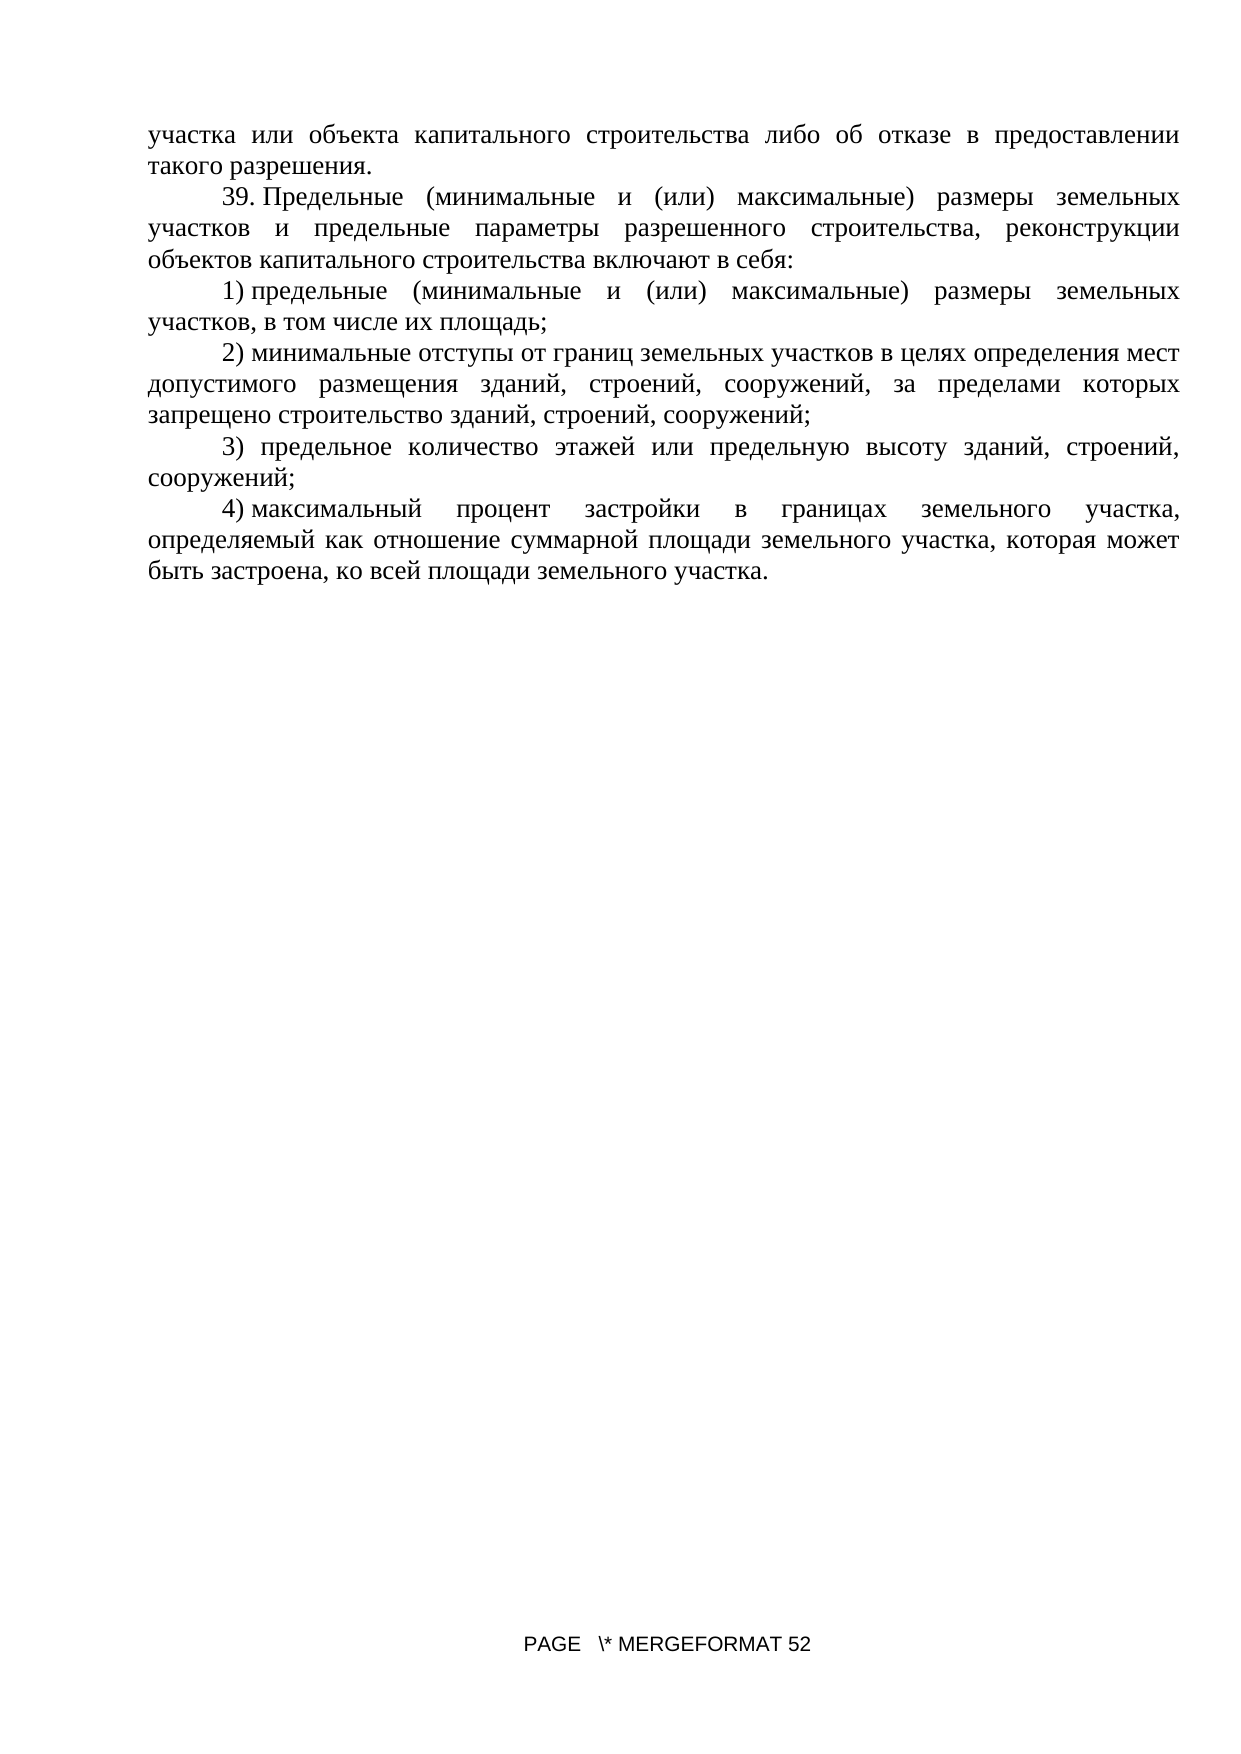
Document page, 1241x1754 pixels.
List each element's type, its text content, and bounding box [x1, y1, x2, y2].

text 1) предельные (минимальные и (или) максимальные) размеры земельных участков, в том числе их площадь; [148, 274, 1181, 336]
text 4) максимальный процент застройки в границах земельного участка, определяемый как отношение суммарной площади земельного участка, которая может быть застроена, ко всей площади земельного участка. [148, 492, 1181, 585]
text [148, 118, 1181, 180]
text 2) минимальные отступы от границ земельных участков в целях определения мест допустимого размещения зданий, строений, сооружений, за пределами которых запрещено строительство зданий, строений, сооружений; [148, 336, 1181, 429]
text 39. Предельные (минимальные и (или) максимальные) размеры земельных участков и предельные параметры разрешенного строительства, реконструкции объектов капитального строительства включают в себя: [148, 180, 1181, 274]
text 3) предельное количество этажей или предельную высоту зданий, строений, сооружений; [148, 429, 1181, 492]
